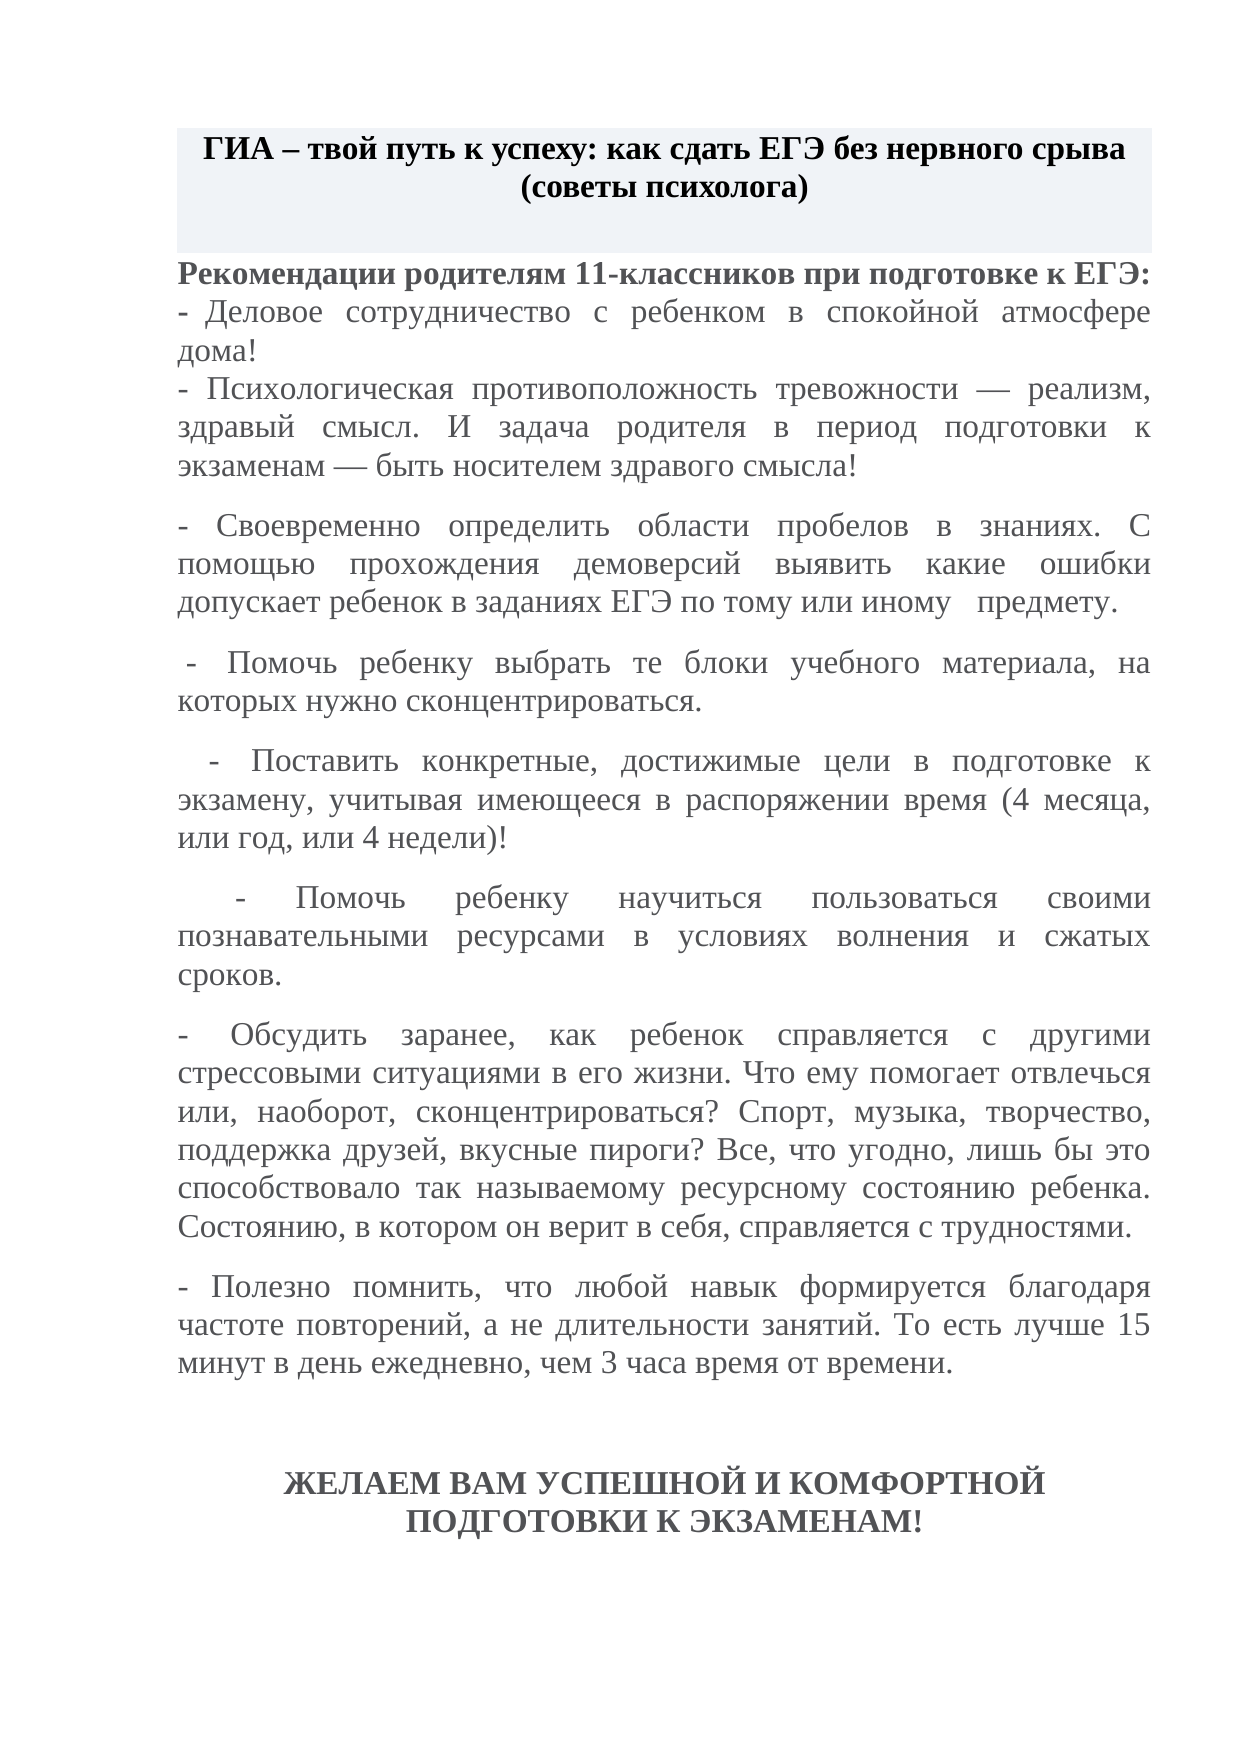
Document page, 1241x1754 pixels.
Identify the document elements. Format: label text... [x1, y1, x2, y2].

text ЖЕЛАЕМ ВАМ УСПЕШНОЙ И КОМФОРТНОЙ ПОДГОТОВКИ К ЭКЗАМЕНАМ! [177, 1463, 1152, 1540]
text - Помочь ребенку научиться пользоваться своими познавательными ресурсами в условиях волнения и сжатых сроков. [177, 877, 1152, 992]
text - Полезно помнить, что любой навык формируется благодаря частоте повторений, а не длительности занятий. То есть лучше 15 минут в день ежедневно, чем 3 часа время от времени. [177, 1266, 1152, 1381]
text - Деловое сотрудничество с ребенком в спокойной атмосфере дома! [177, 291, 1152, 368]
text - Психологическая противоположность тревожности — реализм, здравый смысл. И задача родителя в период подготовки к экзаменам — быть носителем здравого смысла! [177, 368, 1152, 483]
text - Обсудить заранее, как ребенок справляется с другими стрессовыми ситуациями в его жизни. Что ему помогает отвлечься или, наоборот, сконцентрироваться? Спорт, музыка, творчество, поддержка друзей, вкусные пироги? Все, что угодно, лишь бы это способствовало так называемому ресурсному состоянию ребенка. Состоянию, в котором он верит в себя, справляется с трудностями. [177, 1014, 1152, 1244]
text - Поставить конкретные, достижимые цели в подготовке к экзамену, учитывая имеющееся в распоряжении время (4 месяца, или год, или 4 недели)! [177, 740, 1152, 855]
text Рекомендации родителям 11-классников при подготовке к ЕГЭ: [177, 253, 1152, 291]
text - Помочь ребенку выбрать те блоки учебного материала, на которых нужно сконцентрироваться. [177, 642, 1152, 718]
text - Своевременно определить области пробелов в знаниях. С помощью прохождения демоверсий выявить какие ошибки допускает ребенок в заданиях ЕГЭ по тому или иному предмету. [177, 505, 1152, 620]
text ГИА – твой путь к успеху: как сдать ЕГЭ без нервного срыва (советы психолога) [177, 128, 1152, 205]
